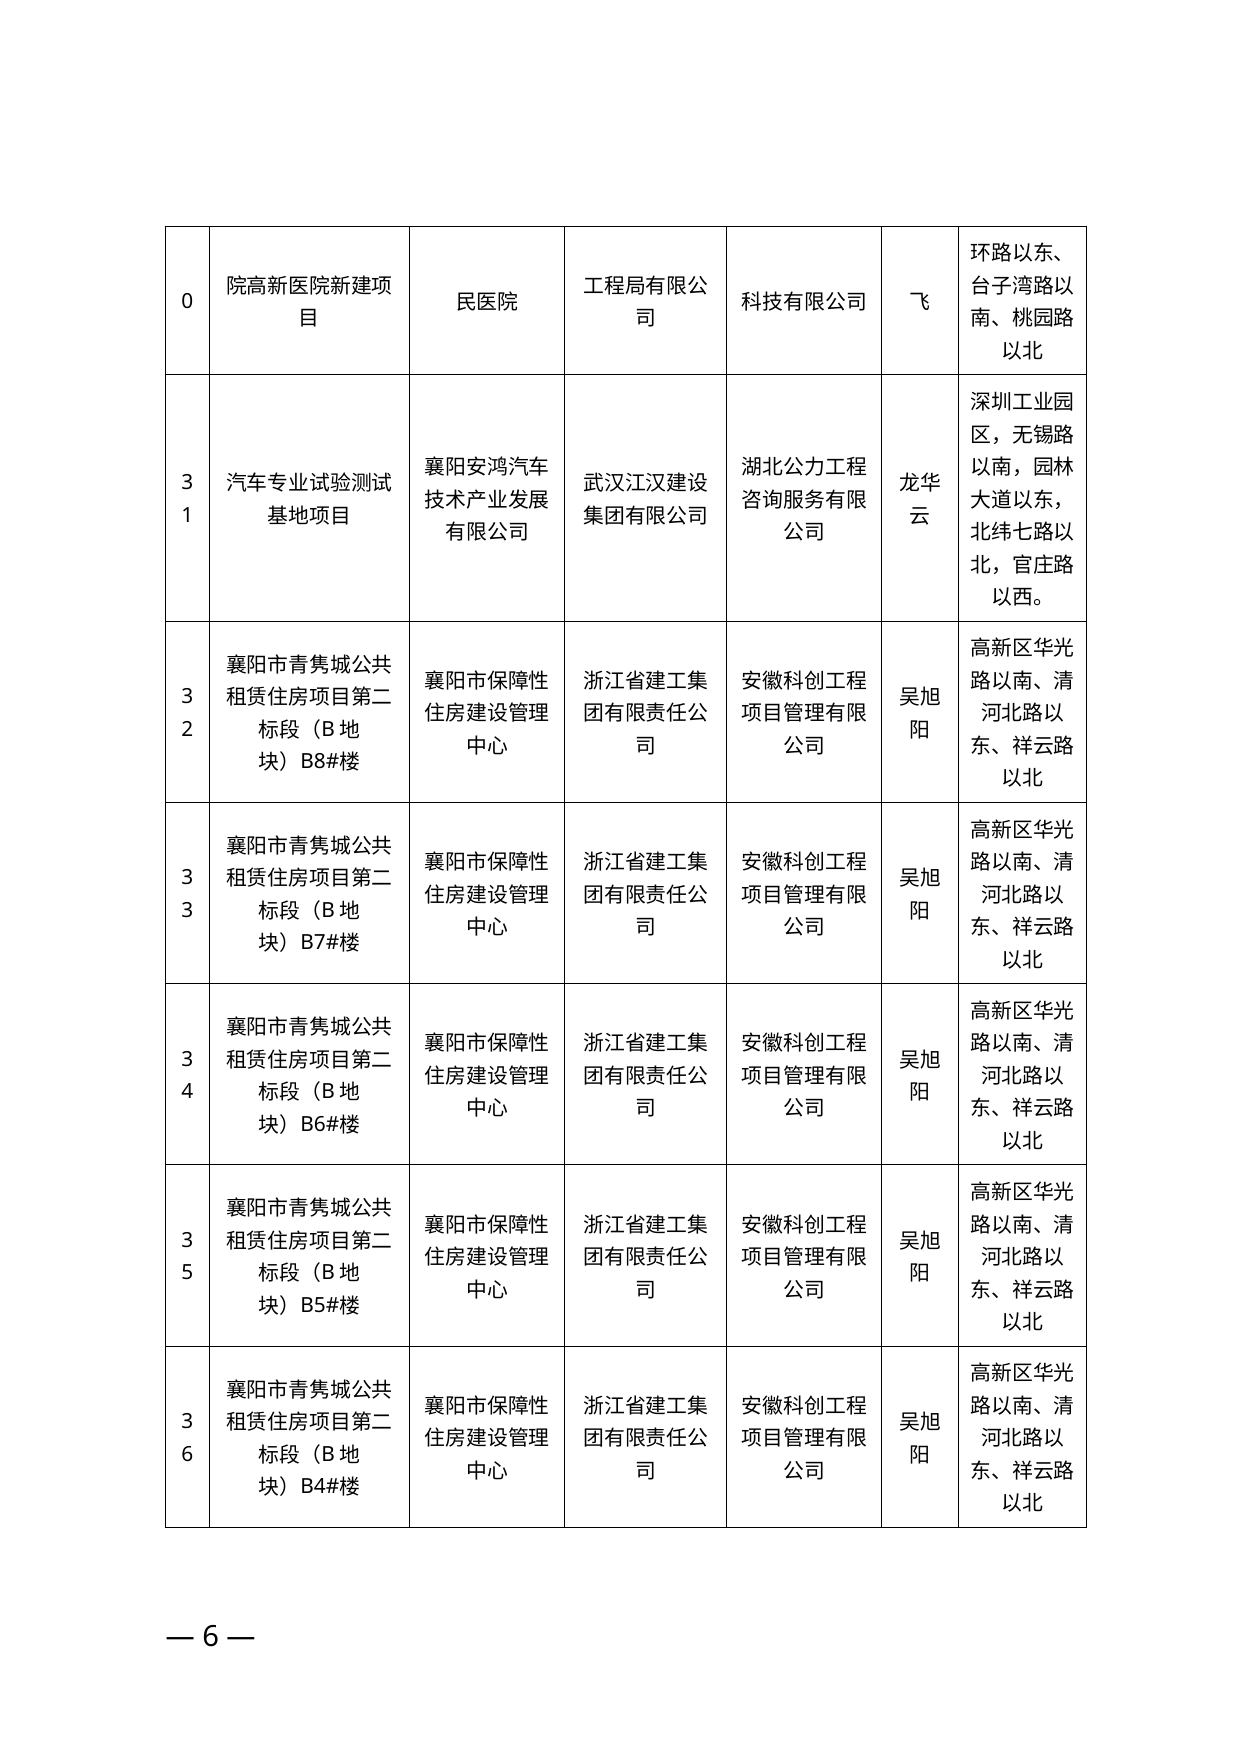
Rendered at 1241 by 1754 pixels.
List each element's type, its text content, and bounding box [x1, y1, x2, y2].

table_cell 襄阳市青隽城公共租赁住房项目第二标段（B地块）B5#楼 [210, 1165, 409, 1346]
table_cell 襄阳市保障性住房建设管理中心 [410, 803, 564, 983]
table_cell 浙江省建工集团有限责任公司 [565, 1347, 726, 1527]
table_cell 高新区华光路以南、清河北路以东、祥云路以北 [959, 622, 1086, 802]
table_cell 襄阳市第一人民医院高新医院新建项目 [210, 227, 409, 374]
table_cell 浙江省建工集团有限责任公司 [565, 984, 726, 1164]
table_cell 高新区华光路以南、清河北路以东、祥云路以北 [959, 1165, 1086, 1346]
table_cell 襄阳市保障性住房建设管理中心 [410, 1347, 564, 1527]
table_cell 高新区华光路以南、清河北路以东、祥云路以北 [959, 984, 1086, 1164]
table_cell 中国建筑第五工程局有限公司 [565, 227, 726, 374]
table_cell 浙江省建工集团有限责任公司 [565, 622, 726, 802]
table_cell 襄阳市保障性住房建设管理中心 [410, 1165, 564, 1346]
table_cell 吴旭阳 [882, 803, 958, 983]
table_cell 安徽科创工程项目管理有限公司 [727, 1347, 881, 1527]
table_cell 35 [166, 1165, 209, 1346]
table_cell 武汉江汉建设集团有限公司 [565, 375, 726, 621]
table_cell 襄阳市第一人民医院 [410, 227, 564, 374]
table_cell 龙华云 [882, 375, 958, 621]
table_cell 安徽科创工程项目管理有限公司 [727, 1165, 881, 1346]
table_cell 汽车专业试验测试基地项目 [210, 375, 409, 621]
table_cell 36 [166, 1347, 209, 1527]
table_cell 安徽科创工程项目管理有限公司 [727, 622, 881, 802]
table_cell 吴旭阳 [882, 1165, 958, 1346]
table_cell 高新区华光路以南、清河北路以东、祥云路以北 [959, 803, 1086, 983]
table_cell 彭义飞 [882, 227, 958, 374]
table_cell 安徽科创工程项目管理有限公司 [727, 803, 881, 983]
table_cell 32 [166, 622, 209, 802]
table_cell 中韬华胜工程科技有限公司 [727, 227, 881, 374]
table_cell 30 [166, 227, 209, 374]
table_cell 襄阳安鸿汽车技术产业发展有限公司 [410, 375, 564, 621]
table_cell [959, 227, 1086, 374]
table_cell 安徽科创工程项目管理有限公司 [727, 984, 881, 1164]
table_cell 33 [166, 803, 209, 983]
table_cell 襄阳市青隽城公共租赁住房项目第二标段（B地块）B6#楼 [210, 984, 409, 1164]
table_cell 浙江省建工集团有限责任公司 [565, 1165, 726, 1346]
table_cell 襄阳市青隽城公共租赁住房项目第二标段（B地块）B7#楼 [210, 803, 409, 983]
table_cell 湖北公力工程咨询服务有限公司 [727, 375, 881, 621]
table_cell 襄阳市青隽城公共租赁住房项目第二标段（B地块）B8#楼 [210, 622, 409, 802]
table_cell 31 [166, 375, 209, 621]
table_cell 深圳工业园区，无锡路以南，园林大道以东，北纬七路以北，官庄路以西。 [959, 375, 1086, 621]
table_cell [959, 1347, 1086, 1527]
table_cell 吴旭阳 [882, 1347, 958, 1527]
table_cell 吴旭阳 [882, 984, 958, 1164]
table_cell 浙江省建工集团有限责任公司 [565, 803, 726, 983]
table_cell 吴旭阳 [882, 622, 958, 802]
table_cell 襄阳市青隽城公共租赁住房项目第二标段（B地块）B4#楼 [210, 1347, 409, 1527]
table_cell 34 [166, 984, 209, 1164]
table_cell 襄阳市保障性住房建设管理中心 [410, 984, 564, 1164]
table_cell 襄阳市保障性住房建设管理中心 [410, 622, 564, 802]
